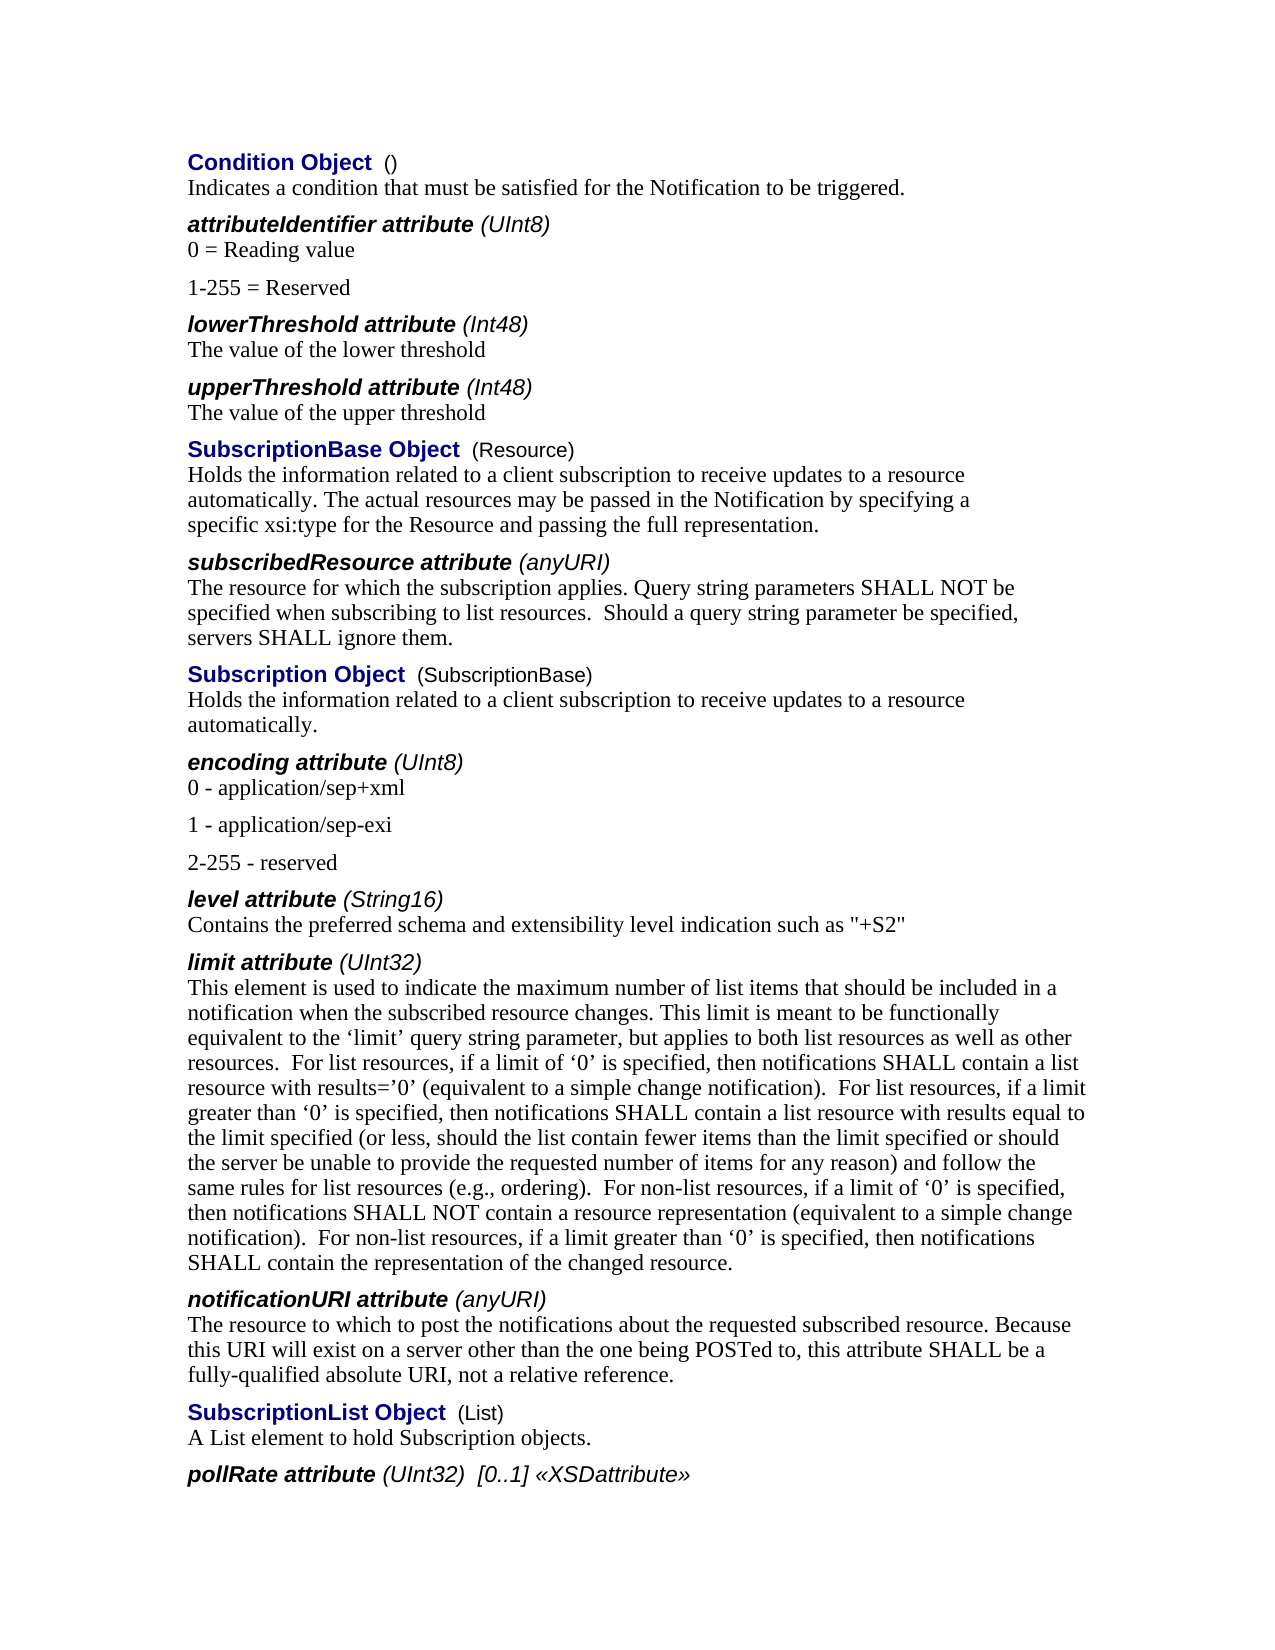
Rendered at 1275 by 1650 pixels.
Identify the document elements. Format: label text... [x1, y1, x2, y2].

text subscribedResource attribute (anyURI) [187, 550, 1087, 575]
text A List element to hold Subscription objects. [187, 1425, 1012, 1450]
text pollRate attribute (UInt32) [0..1] «XSDattribute» [187, 1462, 1087, 1487]
text Condition Object () [187, 150, 1087, 175]
text 0 = Reading value [187, 237, 1087, 262]
text This element is used to indicate the maximum number of list items that should be included in a notification when the subscribed resource changes. This limit is meant to be functionally equivalent to the ‘limit’ query string parameter, but applies to both list resources as well as other resources. For list resources, if a limit of ‘0’ is specified, then notifications SHALL contain a list resource with results=’0’ (equivalent to a simple change notification). For list resources, if a limit greater than ‘0’ is specified, then notifications SHALL contain a list resource with results equal to the limit specified (or less, should the list contain fewer items than the limit specified or should the server be unable to provide the requested number of items for any reason) and follow the same rules for list resources (e.g., ordering). For non-list resources, if a limit of ‘0’ is specified, then notifications SHALL NOT contain a resource representation (equivalent to a simple change notification). For non-list resources, if a limit greater than ‘0’ is specified, then notifications SHALL contain the representation of the changed resource. [187, 975, 1087, 1275]
text The resource to which to post the notifications about the requested subscribed resource. Because this URI will exist on a server other than the one being POSTed to, this attribute SHALL be a fully-qualified absolute URI, not a relative reference. [187, 1312, 1087, 1387]
text Subscription Object (SubscriptionBase) [187, 662, 1087, 687]
text SubscriptionList Object (List) [187, 1400, 1087, 1425]
text attributeIdentifier attribute (UInt8) [187, 212, 1087, 237]
text notificationURI attribute (anyURI) [187, 1287, 1087, 1312]
text 0 - application/sep+xml [187, 775, 1087, 800]
text Indicates a condition that must be satisfied for the Notification to be triggered. [187, 175, 1012, 200]
text upperThreshold attribute (Int48) [187, 375, 1087, 400]
text The resource for which the subscription applies. Query string parameters SHALL NOT be specified when subscribing to list resources. Should a query string parameter be specified, servers SHALL ignore them. [187, 575, 1087, 650]
text 1 - application/sep-exi [187, 812, 1087, 837]
text The value of the lower threshold [187, 337, 1087, 362]
text limit attribute (UInt32) [187, 950, 1087, 975]
text 1-255 = Reserved [187, 275, 1087, 300]
text 2-255 - reserved [187, 850, 1087, 875]
text The value of the upper threshold [187, 400, 1087, 425]
text Holds the information related to a client subscription to receive updates to a resource automatically. [187, 687, 1012, 737]
text Contains the preferred schema and extensibility level indication such as "+S2" [187, 912, 1087, 937]
text SubscriptionBase Object (Resource) [187, 437, 1087, 462]
text lowerThreshold attribute (Int48) [187, 312, 1087, 337]
text encoding attribute (UInt8) [187, 750, 1087, 775]
text Holds the information related to a client subscription to receive updates to a resource automatically. The actual resources may be passed in the Notification by specifying a specific xsi:type for the Resource and passing the full representation. [187, 462, 1012, 537]
text level attribute (String16) [187, 887, 1087, 912]
